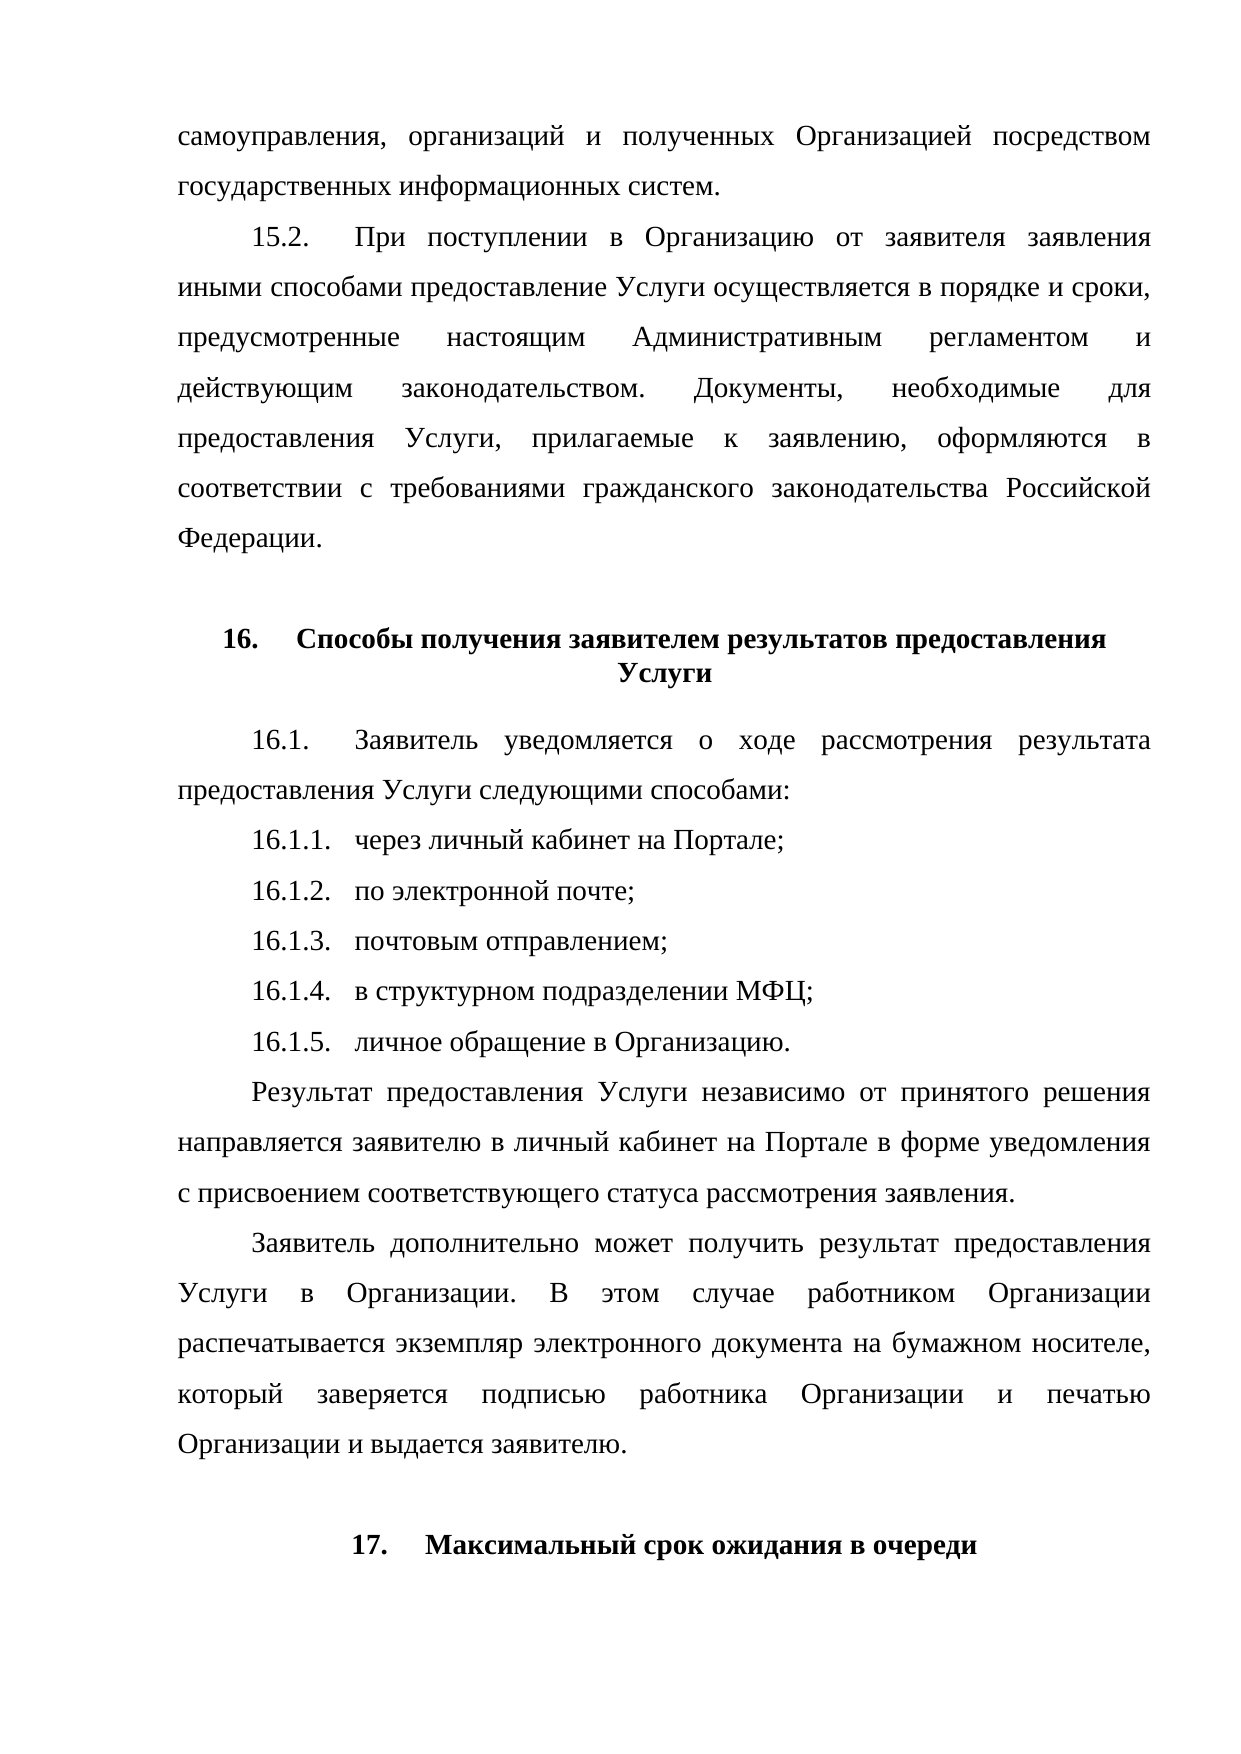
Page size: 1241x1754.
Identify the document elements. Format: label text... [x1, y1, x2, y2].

text 16.1.2. по электронной почте; [177, 873, 1152, 906]
text 16.1.5. личное обращение в Организацию. [177, 1024, 1152, 1057]
text 16.1.3. почтовым отправлением; [177, 923, 1152, 957]
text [177, 118, 1152, 202]
text Заявитель дополнительно может получить результат предоставления Услуги в Организации. В этом случае работником Организации распечатывается экземпляр электронного документа на бумажном носителе, который заверяется подписью работника Организации и печатью Организации и выдается заявителю. [177, 1225, 1152, 1460]
text 17. Максимальный срок ожидания в очереди [177, 1527, 1152, 1560]
text 15.2. При поступлении в Организацию от заявителя заявления иными способами предоставление Услуги осуществляется в порядке и сроки, предусмотренные настоящим Административным регламентом и действующим законодательством. Документы, необходимые для предоставления Услуги, прилагаемые к заявлению, оформляются в соответствии с требованиями гражданского законодательства Российской Федерации. [177, 219, 1152, 554]
text 16.1. Заявитель уведомляется о ходе рассмотрения результата предоставления Услуги следующими способами: [177, 722, 1152, 806]
text 16. Способы получения заявителем результатов предоставления Услуги [177, 621, 1152, 688]
text 16.1.4. в структурном подразделении МФЦ; [177, 973, 1152, 1007]
text 16.1.1. через личный кабинет на Портале; [177, 822, 1152, 856]
text Результат предоставления Услуги независимо от принятого решения направляется заявителю в личный кабинет на Портале в форме уведомления с присвоением соответствующего статуса рассмотрения заявления. [177, 1074, 1152, 1208]
